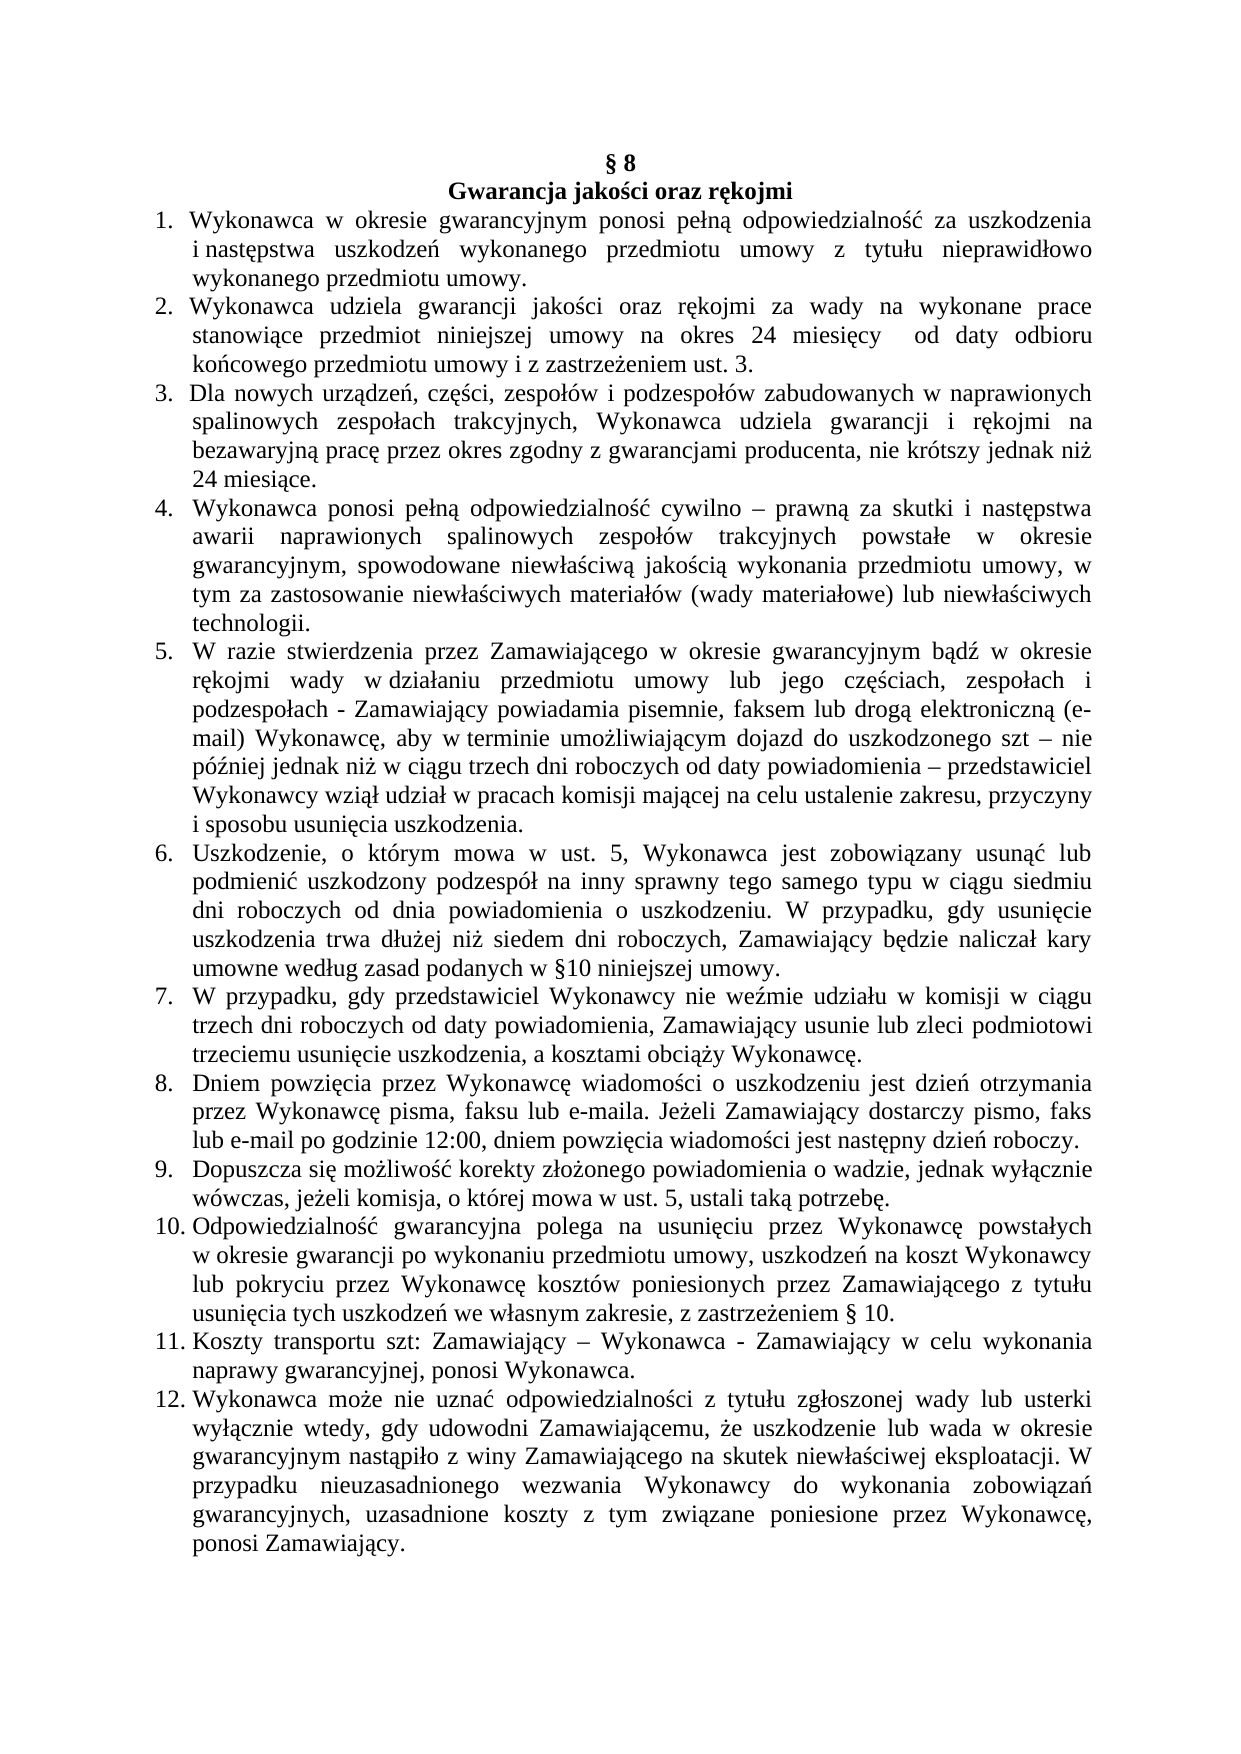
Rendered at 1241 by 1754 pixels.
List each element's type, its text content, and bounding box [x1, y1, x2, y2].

list Uszkodzenie, o którym mowa w ust. 5, Wykonawca jest zobowiązany usunąć lub podmienić uszkodzony podzespół na inny sprawny tego samego typu w ciągu siedmiu dni roboczych od dnia powiadomienia o uszkodzeniu. W przypadku, gdy usunięcie uszkodzenia trwa dłużej niż siedem dni roboczych, Zamawiający będzie naliczał kary umowne według zasad podanych w §10 niniejszej umowy. [154, 838, 1093, 981]
list Dla nowych urządzeń, części, zespołów i podzespołów zabudowanych w naprawionych spalinowych zespołach trakcyjnych, Wykonawca udziela gwarancji i rękojmi na bezawaryjną pracę przez okres zgodny z gwarancjami producenta, nie krótszy jednak niż 24 miesiące. [154, 378, 1093, 493]
list Wykonawca udziela gwarancji jakości oraz rękojmi za wady na wykonane prace stanowiące przedmiot niniejszej umowy na okres 24 miesięcy od daty odbioru końcowego przedmiotu umowy i z zastrzeżeniem ust. 3. [154, 291, 1093, 378]
list Dopuszcza się możliwość korekty złożonego powiadomienia o wadzie, jednak wyłącznie wówczas, jeżeli komisja, o której mowa w ust. 5, ustali taką potrzebę. [154, 1154, 1093, 1211]
list Wykonawca może nie uznać odpowiedzialności z tytułu zgłoszonej wady lub usterki wyłącznie wtedy, gdy udowodni Zamawiającemu, że uszkodzenie lub wada w okresie gwarancyjnym nastąpiło z winy Zamawiającego na skutek niewłaściwej eksploatacji. W przypadku nieuzasadnionego wezwania Wykonawcy do wykonania zobowiązań gwarancyjnych, uzasadnione koszty z tym związane poniesione przez Wykonawcę, ponosi Zamawiający. [154, 1384, 1093, 1556]
list Wykonawca ponosi pełną odpowiedzialność cywilno – prawną za skutki i następstwa awarii naprawionych spalinowych zespołów trakcyjnych powstałe w okresie gwarancyjnym, spowodowane niewłaściwą jakością wykonania przedmiotu umowy, w tym za zastosowanie niewłaściwych materiałów (wady materiałowe) lub niewłaściwych technologii. [154, 493, 1093, 636]
text Gwarancja jakości oraz rękojmi [148, 176, 1093, 205]
list Wykonawca w okresie gwarancyjnym ponosi pełną odpowiedzialność za uszkodzenia i następstwa uszkodzeń wykonanego przedmiotu umowy z tytułu nieprawidłowo wykonanego przedmiotu umowy. [154, 205, 1093, 291]
list W przypadku, gdy przedstawiciel Wykonawcy nie weźmie udziału w komisji w ciągu trzech dni roboczych od daty powiadomienia, Zamawiający usunie lub zleci podmiotowi trzeciemu usunięcie uszkodzenia, a kosztami obciąży Wykonawcę. [154, 981, 1093, 1068]
list W razie stwierdzenia przez Zamawiającego w okresie gwarancyjnym bądź w okresie rękojmi wady w działaniu przedmiotu umowy lub jego częściach, zespołach i podzespołach - Zamawiający powiadamia pisemnie, faksem lub drogą elektroniczną (e-mail) Wykonawcę, aby w terminie umożliwiającym dojazd do uszkodzonego szt – nie później jednak niż w ciągu trzech dni roboczych od daty powiadomienia – przedstawiciel Wykonawcy wziął udział w pracach komisji mającej na celu ustalenie zakresu, przyczyny i sposobu usunięcia uszkodzenia. [154, 636, 1093, 838]
text § 8 [148, 148, 1093, 176]
list Dniem powzięcia przez Wykonawcę wiadomości o uszkodzeniu jest dzień otrzymania przez Wykonawcę pisma, faksu lub e-maila. Jeżeli Zamawiający dostarczy pismo, faks lub e-mail po godzinie 12:00, dniem powzięcia wiadomości jest następny dzień roboczy. [154, 1068, 1093, 1154]
list Odpowiedzialność gwarancyjna polega na usunięciu przez Wykonawcę powstałych w okresie gwarancji po wykonaniu przedmiotu umowy, uszkodzeń na koszt Wykonawcy lub pokryciu przez Wykonawcę kosztów poniesionych przez Zamawiającego z tytułu usunięcia tych uszkodzeń we własnym zakresie, z zastrzeżeniem § 10. [154, 1211, 1093, 1326]
list Koszty transportu szt: Zamawiający – Wykonawca - Zamawiający w celu wykonania naprawy gwarancyjnej, ponosi Wykonawca. [154, 1326, 1093, 1384]
